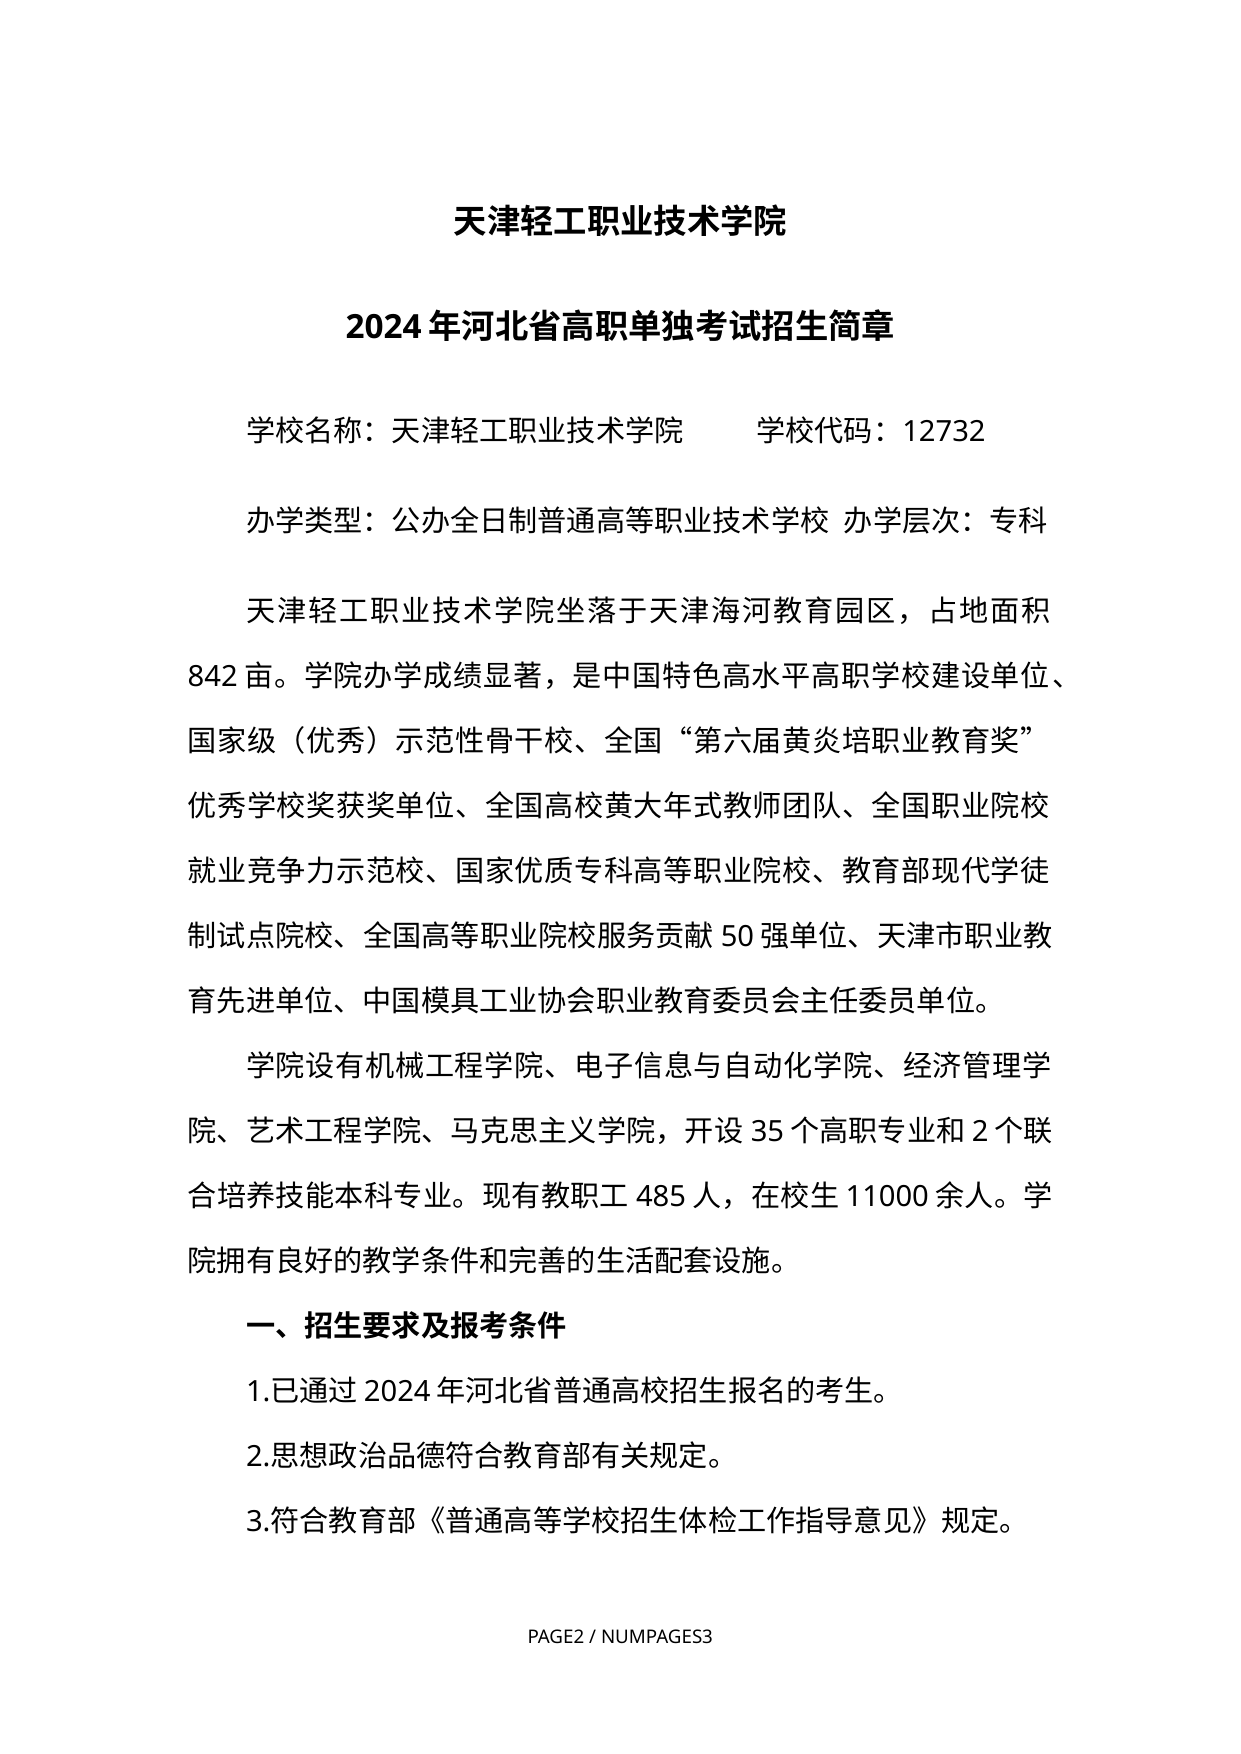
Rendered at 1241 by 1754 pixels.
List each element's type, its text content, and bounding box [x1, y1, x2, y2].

subtitle 2024年河北省高职单独考试招生简章 [187, 291, 1053, 356]
text 学校名称：天津轻工职业技术学院 学校代码：12732 [187, 396, 1053, 461]
text 天津轻工职业技术学院坐落于天津海河教育园区，占地面积842亩。学院办学成绩显著，是中国特色高水平高职学校建设单位、国家级（优秀）示范性骨干校、全国“第六届黄炎培职业教育奖”优秀学校奖获奖单位、全国高校黄大年式教师团队、全国职业院校就业竞争力示范校、国家优质专科高等职业院校、教育部现代学徒制试点院校、全国高等职业院校服务贡献50强单位、天津市职业教育先进单位、中国模具工业协会职业教育委员会主任委员单位。 [187, 576, 1053, 1031]
text 1.已通过2024年河北省普通高校招生报名的考生。 [187, 1356, 1053, 1421]
subtitle 天津轻工职业技术学院 [187, 187, 1053, 252]
text 学院设有机械工程学院、电子信息与自动化学院、经济管理学院、艺术工程学院、马克思主义学院，开设35个高职专业和2个联合培养技能本科专业。现有教职工485人，在校生11000余人。学院拥有良好的教学条件和完善的生活配套设施。 [187, 1031, 1053, 1291]
text 办学类型：公办全日制普通高等职业技术学校 办学层次：专科 [187, 486, 1053, 551]
text 一、招生要求及报考条件 [187, 1291, 1053, 1356]
text 2.思想政治品德符合教育部有关规定。 [187, 1421, 1053, 1486]
text 3.符合教育部《普通高等学校招生体检工作指导意见》规定。 [187, 1486, 1053, 1551]
